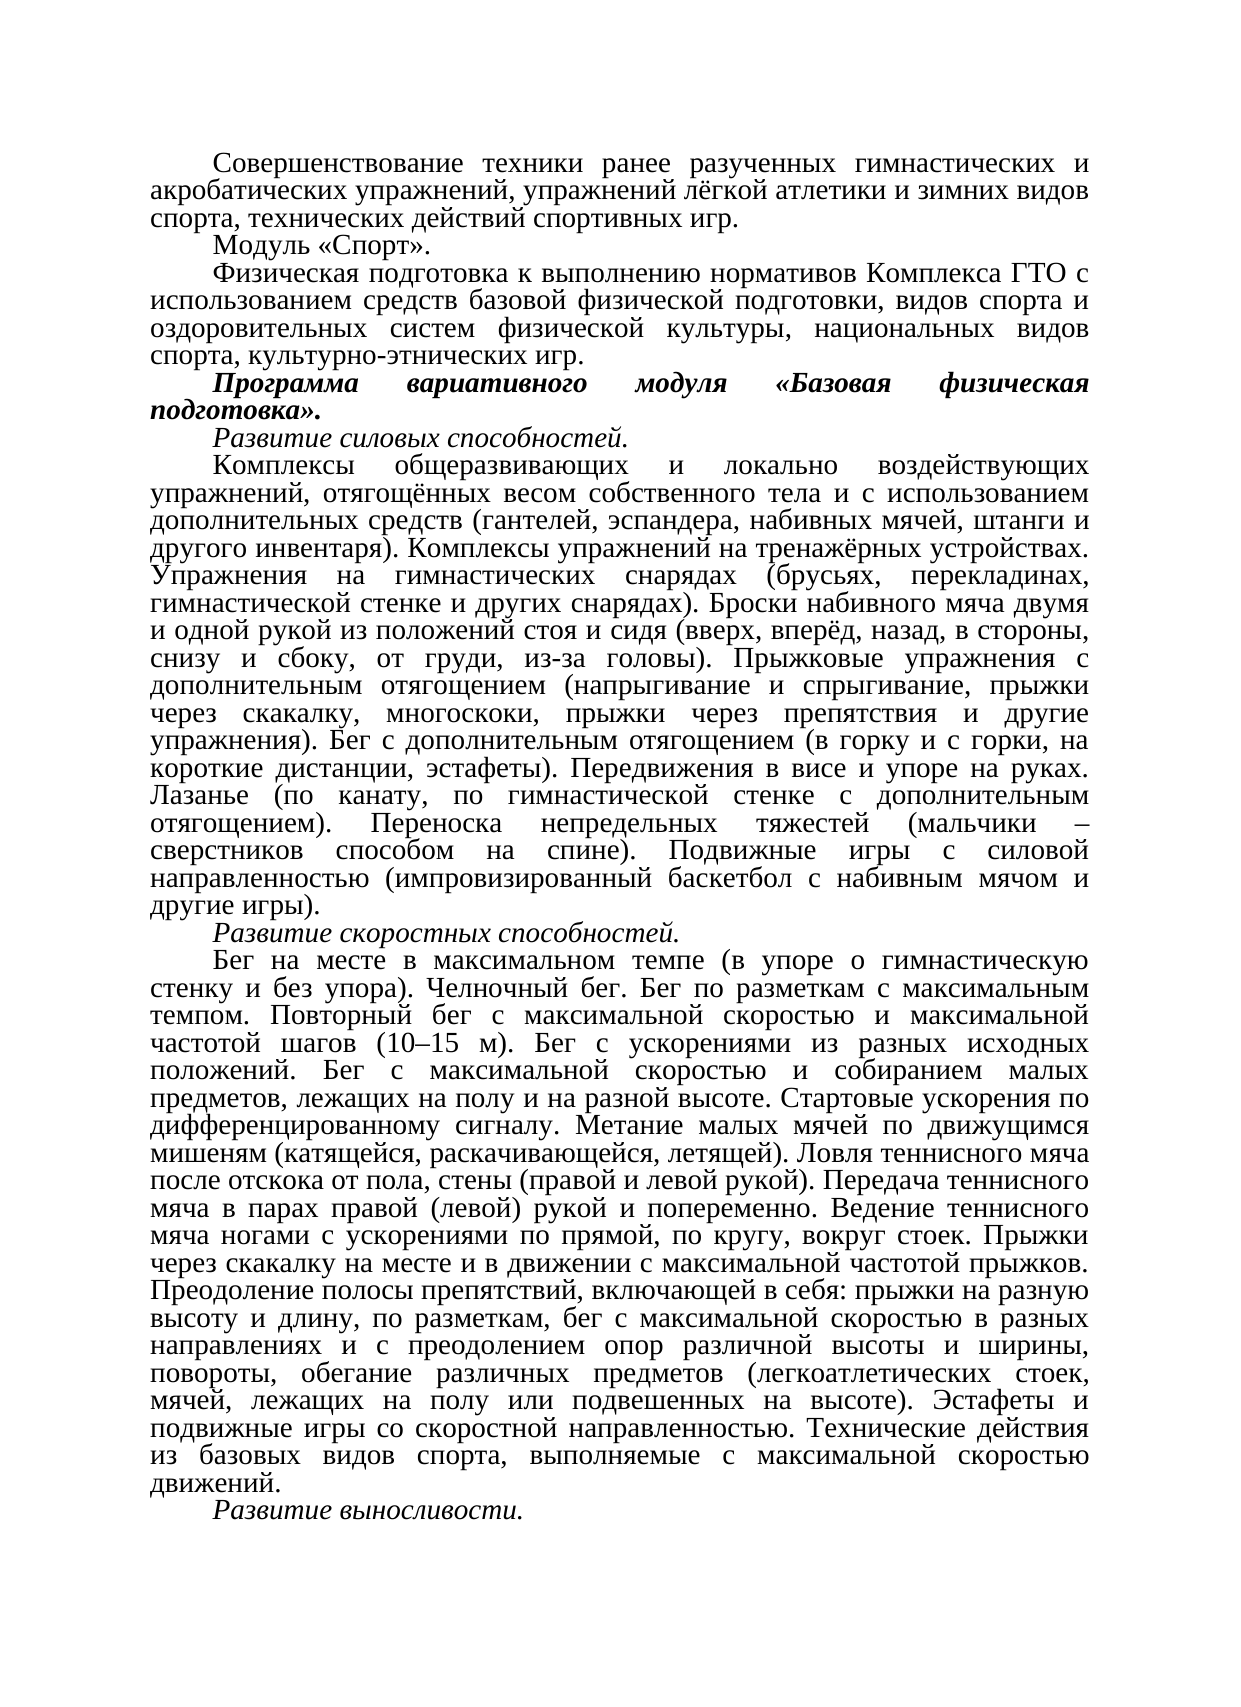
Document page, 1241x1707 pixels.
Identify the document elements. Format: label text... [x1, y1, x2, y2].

text Развитие скоростных способностей. [150, 920, 1090, 947]
text Развитие выносливости. [150, 1497, 1090, 1525]
text Развитие силовых способностей. [150, 425, 1090, 452]
text Комплексы общеразвивающих и локально воздействующих упражнений, отягощённых весом собственного тела и с использованием дополнительных средств (гантелей, эспандера, набивных мячей, штанги и другого инвентаря). Комплексы упражнений на тренажёрных устройствах. Упражнения на гимнастических снарядах (брусьях, перекладинах, гимнастической стенке и других снарядах). Броски набивного мяча двумя и одной рукой из положений стоя и сидя (вверх, вперёд, назад, в стороны, снизу и сбоку, от груди, из-за головы). Прыжковые упражнения с дополнительным отягощением (напрыгивание и спрыгивание, прыжки через скакалку, многоскоки, прыжки через препятствия и другие упражнения). Бег с дополнительным отягощением (в горку и с горки, на короткие дистанции, эстафеты). Передвижения в висе и упоре на руках. Лазанье (по канату, по гимнастической стенке с дополнительным отягощением). Переноска непредельных тяжестей (мальчики – сверстников способом на спине). Подвижные игры с силовой направленностью (импровизированный баскетбол с набивным мячом и другие игры). [150, 452, 1090, 920]
text Бег на месте в максимальном темпе (в упоре о гимнастическую стенку и без упора). Челночный бег. Бег по разметкам с максимальным темпом. Повторный бег с максимальной скоростью и максимальной частотой шагов (10–15 м). Бег с ускорениями из разных исходных положений. Бег с максимальной скоростью и собиранием малых предметов, лежащих на полу и на разной высоте. Стартовые ускорения по дифференцированному сигналу. Метание малых мячей по движущимся мишеням (катящейся, раскачивающейся, летящей). Ловля теннисного мяча после отскока от пола, стены (правой и левой рукой). Передача теннисного мяча в парах правой (левой) рукой и попеременно. Ведение теннисного мяча ногами с ускорениями по прямой, по кругу, вокруг стоек. Прыжки через скакалку на месте и в движении с максимальной частотой прыжков. Преодоление полосы препятствий, включающей в себя: прыжки на разную высоту и длину, по разметкам, бег с максимальной скоростью в разных направлениях и с преодолением опор различной высоты и ширины, повороты, обегание различных предметов (легкоатлетических стоек, мячей, лежащих на полу или подвешенных на высоте). Эстафеты и подвижные игры со скоростной направленностью. Технические действия из базовых видов спорта, выполняемые с максимальной скоростью движений. [150, 947, 1090, 1497]
text Совершенствование техники ранее разученных гимнастических и акробатических упражнений, упражнений лёгкой атлетики и зимних видов спорта, технических действий спортивных игр. [150, 150, 1090, 232]
text Модуль «Спорт». [150, 232, 1090, 260]
text Физическая подготовка к выполнению нормативов Комплекса ГТО с использованием средств базовой физической подготовки, видов спорта и оздоровительных систем физической культуры, национальных видов спорта, культурно-этнических игр. [150, 260, 1090, 370]
text Программа вариативного модуля «Базовая физическая подготовка». [150, 370, 1090, 425]
